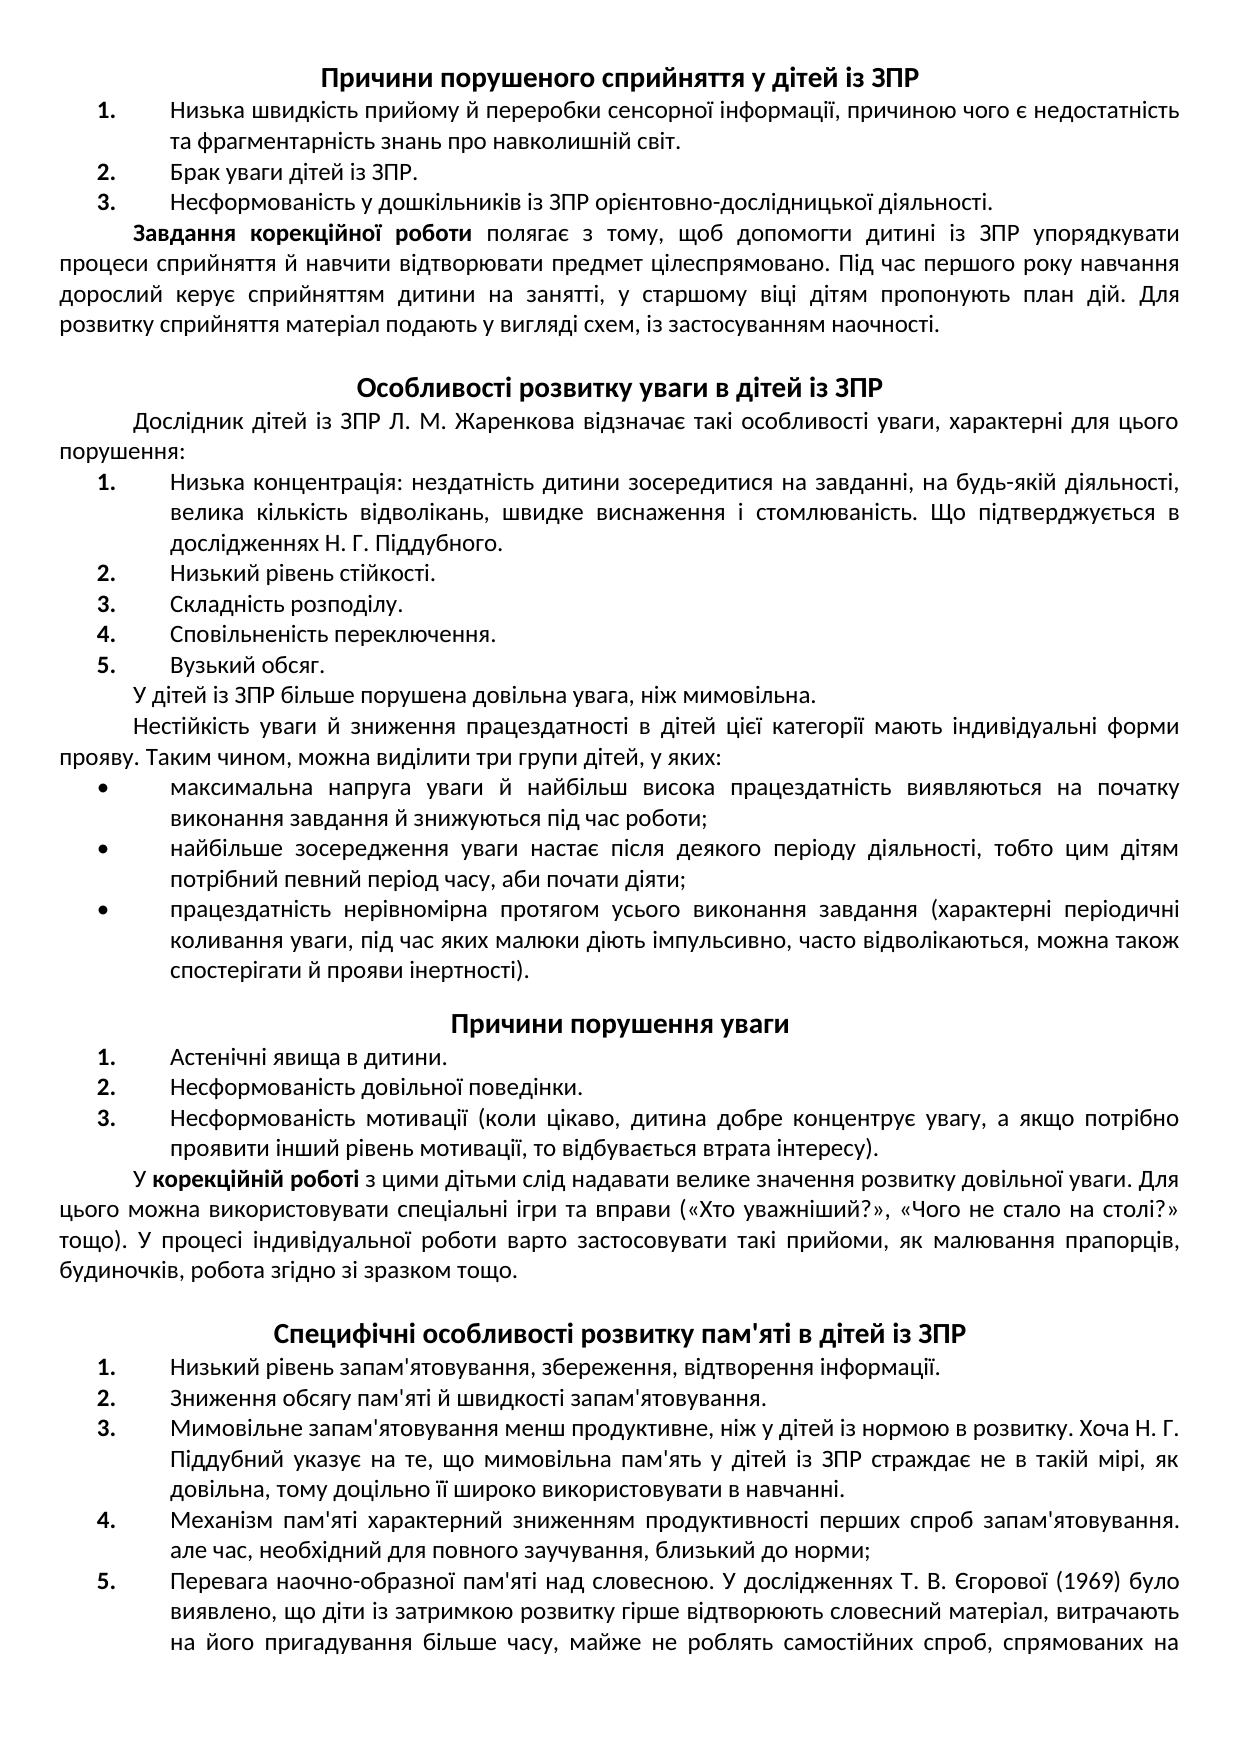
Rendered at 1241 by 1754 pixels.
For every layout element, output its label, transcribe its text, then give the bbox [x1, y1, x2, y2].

list Несформованість довільної поведінки. [97, 1071, 1181, 1102]
list Астенічні явища в дитини. [97, 1041, 1181, 1071]
list Низький рівень стійкості. [97, 558, 1181, 588]
list Брак уваги дітей із ЗПР. [97, 156, 1181, 186]
text Причини порушеного сприйняття у дітей із ЗПР [59, 59, 1181, 95]
list Низька концентрація: нездатність дитини зосередитися на завданні, на будь-якій діяльності, велика кількість відволікань, швидке виснаження і стомлюваність. Що підтверджується в дослідженнях Н. Г. Піддубного. [97, 466, 1181, 558]
list Зниження обсягу пам'яті й швидкості запам'ятовування. [97, 1382, 1181, 1412]
text У дітей із ЗПР більше порушена довільна увага, ніж мимовільна. [59, 680, 1181, 710]
list Складність розподілу. [97, 588, 1181, 619]
list Низький рівень запам'ятовування, збереження, відтворення інформації. [97, 1351, 1181, 1382]
list Низька швидкість прийому й переробки сенсорної інформації, причиною чого є недостатність та фрагментарність знань про навколишній світ. [97, 95, 1181, 156]
list найбільше зосередження уваги настає після деякого періоду діяльності, тобто цим дітям потрібний певний період часу, аби почати діяти; [97, 832, 1181, 893]
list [97, 1565, 1181, 1656]
text Завдання корекційної роботи полягає з тому, щоб допомогти дитині із ЗПР упорядкувати процеси сприйняття й навчити відтворювати предмет цілеспрямовано. Під час першого року навчання дорослий керує сприйняттям дитини на занятті, у старшому віці дітям пропонують план дій. Для розвитку сприйняття матеріал подають у вигляді схем, із застосуванням наочності. [59, 217, 1181, 339]
text Причини порушення уваги [59, 1005, 1181, 1041]
text Дослідник дітей із ЗПР Л. М. Жаренкова відзначає такі особливості уваги, характерні для цього порушення: [59, 405, 1181, 466]
list Сповільненість переключення. [97, 619, 1181, 649]
list Мимовільне запам'ятовування менш продуктивне, ніж у дітей із нормою в розвитку. Хоча Н. Г. Піддубний указує на те, що мимовільна пам'ять у дітей із ЗПР страждає не в такій мірі, як довільна, тому доцільно її широко використовувати в навчанні. [97, 1412, 1181, 1504]
text Специфічні особливості розвитку пам'яті в дітей із ЗПР [59, 1316, 1181, 1351]
list максимальна напруга уваги й найбільш висока працездатність виявляються на початку виконання завдання й знижуються під час роботи; [97, 771, 1181, 832]
list Механізм пам'яті характерний зниженням продуктивності перших спроб запам'ятовування. але час, необхідний для повного заучування, близький до норми; [97, 1504, 1181, 1565]
text Особливості розвитку уваги в дітей із ЗПР [59, 369, 1181, 405]
list працездатність нерівномірна протягом усього виконання завдання (характерні періодичні коливання уваги, під час яких малюки діють імпульсивно, часто відволікаються, можна також спостерігати й прояви інертності). [97, 893, 1181, 985]
list Несформованість мотивації (коли цікаво, дитина добре концентрує увагу, а якщо потрібно проявити інший рівень мотивації, то відбувається втрата інтересу). [97, 1102, 1181, 1163]
text У корекційній роботі з цими дітьми слід надавати велике значення розвитку довільної уваги. Для цього можна використовувати спеціальні ігри та вправи («Хто уважніший?», «Чого не стало на столі?» тощо). У процесі індивідуальної роботи варто застосовувати такі прийоми, як малювання прапорців, будиночків, робота згідно зі зразком тощо. [59, 1163, 1181, 1285]
list Вузький обсяг. [97, 649, 1181, 680]
list Несформованість у дошкільників із ЗПР орієнтовно-дослідницької діяльності. [97, 186, 1181, 217]
text Нестійкість уваги й зниження працездатності в дітей цієї категорії мають індивідуальні форми прояву. Таким чином, можна виділити три групи дітей, у яких: [59, 710, 1181, 771]
